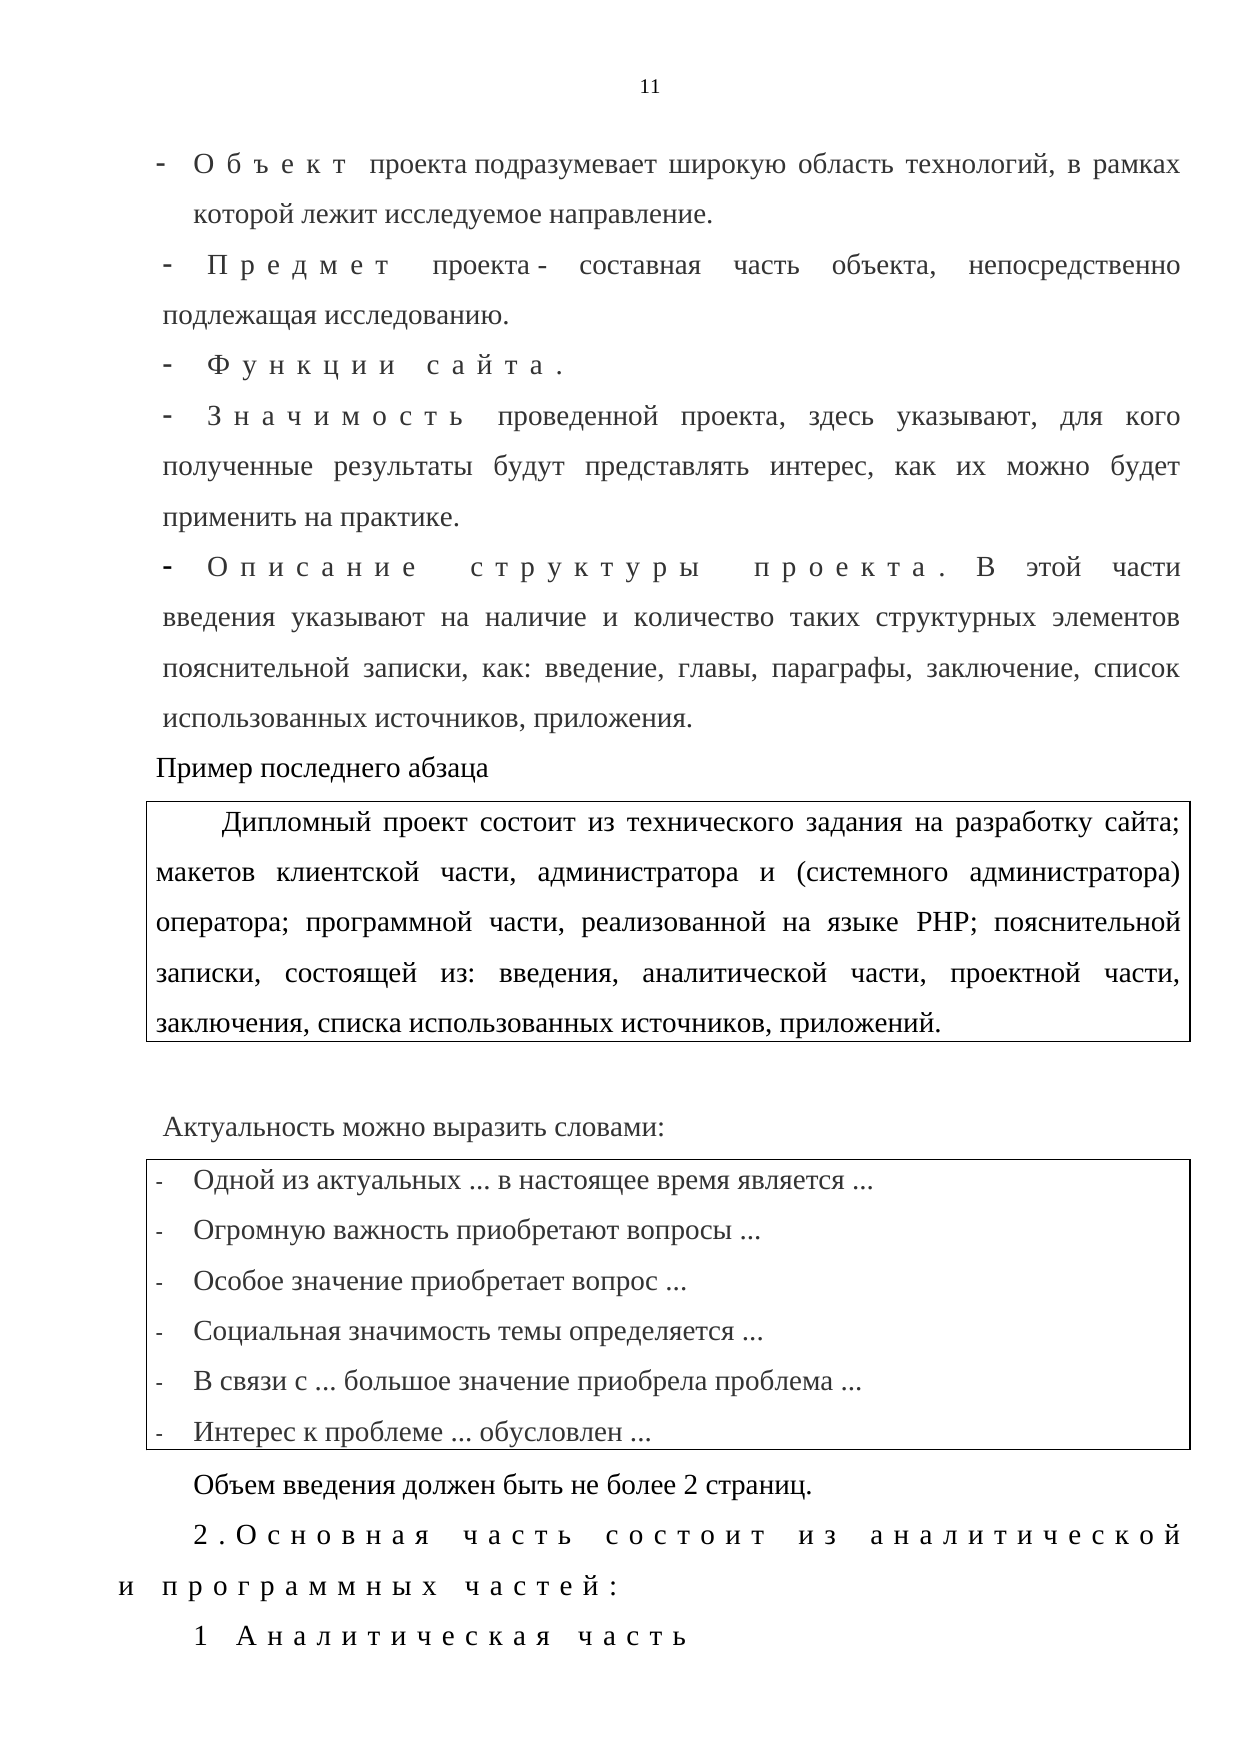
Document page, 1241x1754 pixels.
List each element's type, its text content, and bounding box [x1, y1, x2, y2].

list Предмет проекта - составная часть объекта, непосредственно подлежащая исследованию. [162, 247, 1181, 331]
list Интерес к проблеме ... обусловлен ... [147, 1411, 1189, 1449]
text Актуальность можно выразить словами: [162, 1109, 1181, 1142]
text Объем введения должен быть не более 2 страниц. [118, 1467, 1181, 1501]
text Дипломный проект состоит из технического задания на разработку сайта; макетов клиентской части, администратора и (системного администратора) оператора; программной части, реализованной на языке PHP; пояснительной записки, состоящей из: введения, аналитической части, проектной части, заключения, списка использованных источников, приложений. [147, 802, 1189, 1041]
list Объект проекта подразумевает широкую область технологий, в рамках которой лежит исследуемое направление. [156, 146, 1181, 230]
list Значимость проведенной проекта, здесь указывают, для кого полученные результаты будут представлять интерес, как их можно будет применить на практике. [162, 398, 1181, 532]
list Описание структуры проекта. В этой части введения указывают на наличие и количество таких структурных элементов пояснительной записки, как: введение, главы, параграфы, заключение, список использованных источников, приложения. [162, 549, 1181, 733]
list Функции сайта. [162, 347, 1181, 381]
text 1 Аналитическая часть [118, 1618, 1181, 1652]
list Социальная значимость темы определяется ... [147, 1310, 1189, 1347]
list Особое значение приобретает вопрос ... [147, 1260, 1189, 1296]
text Пример последнего абзаца [156, 750, 1181, 784]
list Одной из актуальных ... в настоящее время является ... [147, 1160, 1189, 1196]
list Огромную важность приобретают вопросы ... [147, 1209, 1189, 1246]
text 2.Основная часть состоит из аналитической и программных частей: [118, 1517, 1181, 1601]
list В связи с ... большое значение приобрела проблема ... [147, 1360, 1189, 1397]
